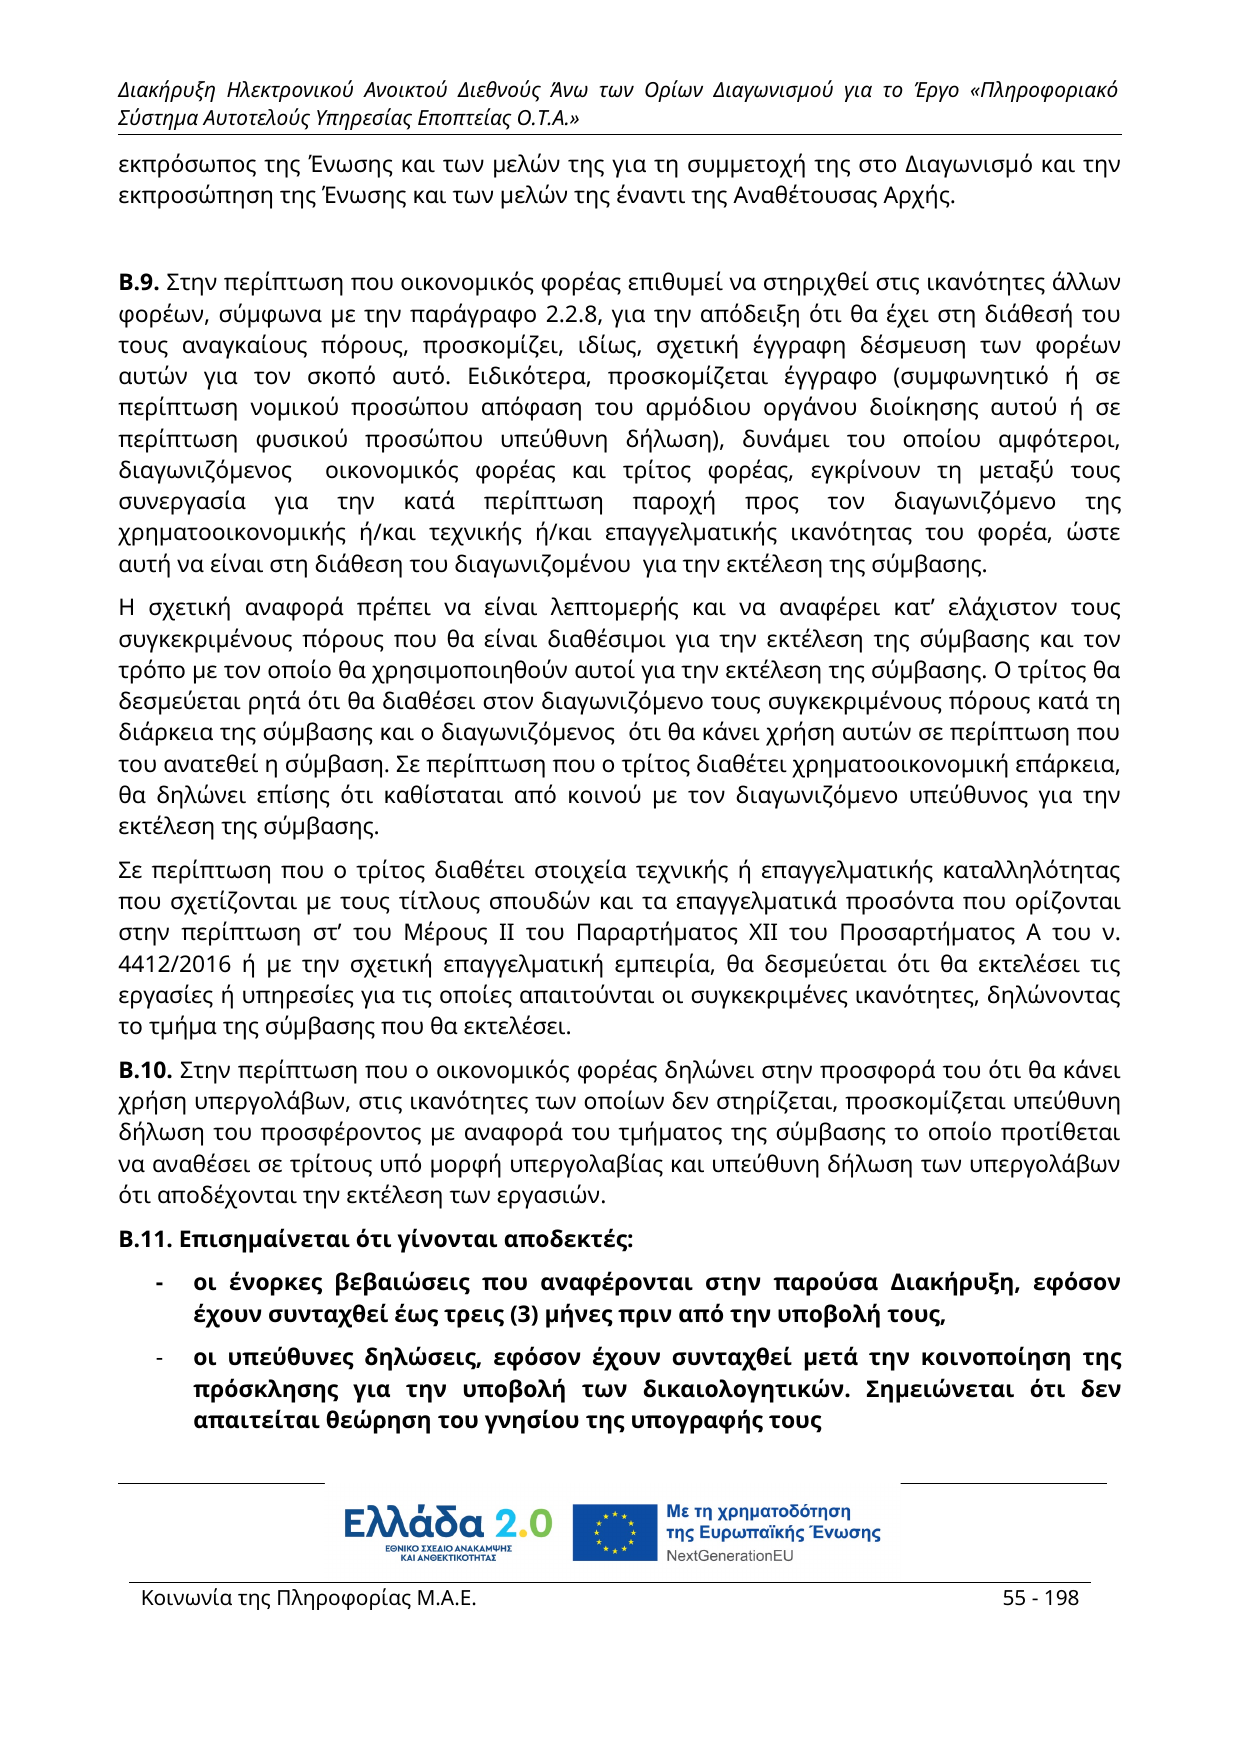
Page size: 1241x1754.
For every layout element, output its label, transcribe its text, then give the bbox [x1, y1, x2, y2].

list οι ένορκες βεβαιώσεις που αναφέρονται στην παρούσα Διακήρυξη, εφόσον έχουν συνταχθεί έως τρεις (3) μήνες πριν από την υποβολή τους, [156, 1266, 1122, 1329]
text Σε περίπτωση που ο τρίτος διαθέτει στοιχεία τεχνικής ή επαγγελματικής καταλληλότητας που σχετίζονται με τους τίτλους σπουδών και τα επαγγελματικά προσόντα που ορίζονται στην περίπτωση στ’ του Μέρους ΙΙ του Παραρτήματος ΧΙΙ του Προσαρτήματος Α του ν. 4412/2016 ή με την σχετική επαγγελματική εμπειρία, θα δεσμεύεται ότι θα εκτελέσει τις εργασίες ή υπηρεσίες για τις οποίες απαιτούνται οι συγκεκριμένες ικανότητες, δηλώνοντας το τμήμα της σύμβασης που θα εκτελέσει. [118, 854, 1122, 1041]
picture [324, 1483, 901, 1582]
text Β.10. Στην περίπτωση που ο οικονομικός φορέας δηλώνει στην προσφορά του ότι θα κάνει χρήση υπεργολάβων, στις ικανότητες των οποίων δεν στηρίζεται, προσκομίζεται υπεύθυνη δήλωση του προσφέροντος με αναφορά του τμήματος της σύμβασης το οποίο προτίθεται να αναθέσει σε τρίτους υπό μορφή υπεργολαβίας και υπεύθυνη δήλωση των υπεργολάβων ότι αποδέχονται την εκτέλεση των εργασιών. [118, 1054, 1122, 1210]
text Β.11. Επισημαίνεται ότι γίνονται αποδεκτές: [118, 1222, 1122, 1254]
text Β.9. Στην περίπτωση που οικονομικός φορέας επιθυμεί να στηριχθεί στις ικανότητες άλλων φορέων, σύμφωνα με την παράγραφο 2.2.8, για την απόδειξη ότι θα έχει στη διάθεσή του τους αναγκαίους πόρους, προσκομίζει, ιδίως, σχετική έγγραφη δέσμευση των φορέων αυτών για τον σκοπό αυτό. Ειδικότερα, προσκομίζεται έγγραφο (συμφωνητικό ή σε περίπτωση νομικού προσώπου απόφαση του αρμόδιου οργάνου διοίκησης αυτού ή σε περίπτωση φυσικού προσώπου υπεύθυνη δήλωση), δυνάμει του οποίου αμφότεροι, διαγωνιζόμενος οικονομικός φορέας και τρίτος φορέας, εγκρίνουν τη μεταξύ τους συνεργασία για την κατά περίπτωση παροχή προς τον διαγωνιζόμενο της χρηματοοικονομικής ή/και τεχνικής ή/και επαγγελματικής ικανότητας του φορέα, ώστε αυτή να είναι στη διάθεση του διαγωνιζομένου για την εκτέλεση της σύμβασης. [118, 266, 1122, 579]
text Η σχετική αναφορά πρέπει να είναι λεπτομερής και να αναφέρει κατ’ ελάχιστον τους συγκεκριμένους πόρους που θα είναι διαθέσιμοι για την εκτέλεση της σύμβασης και τον τρόπο με τον οποίο θα χρησιμοποιηθούν αυτοί για την εκτέλεση της σύμβασης. Ο τρίτος θα δεσμεύεται ρητά ότι θα διαθέσει στον διαγωνιζόμενο τους συγκεκριμένους πόρους κατά τη διάρκεια της σύμβασης και ο διαγωνιζόμενος ότι θα κάνει χρήση αυτών σε περίπτωση που του ανατεθεί η σύμβαση. Σε περίπτωση που ο τρίτος διαθέτει χρηματοοικονομική επάρκεια, θα δηλώνει επίσης ότι καθίσταται από κοινού με τον διαγωνιζόμενο υπεύθυνος για την εκτέλεση της σύμβασης. [118, 591, 1122, 841]
list οι υπεύθυνες δηλώσεις, εφόσον έχουν συνταχθεί μετά την κοινοποίηση της πρόσκλησης για την υποβολή των δικαιολογητικών. Σημειώνεται ότι δεν απαιτείται θεώρηση του γνησίου της υπογραφής τους [156, 1341, 1122, 1435]
